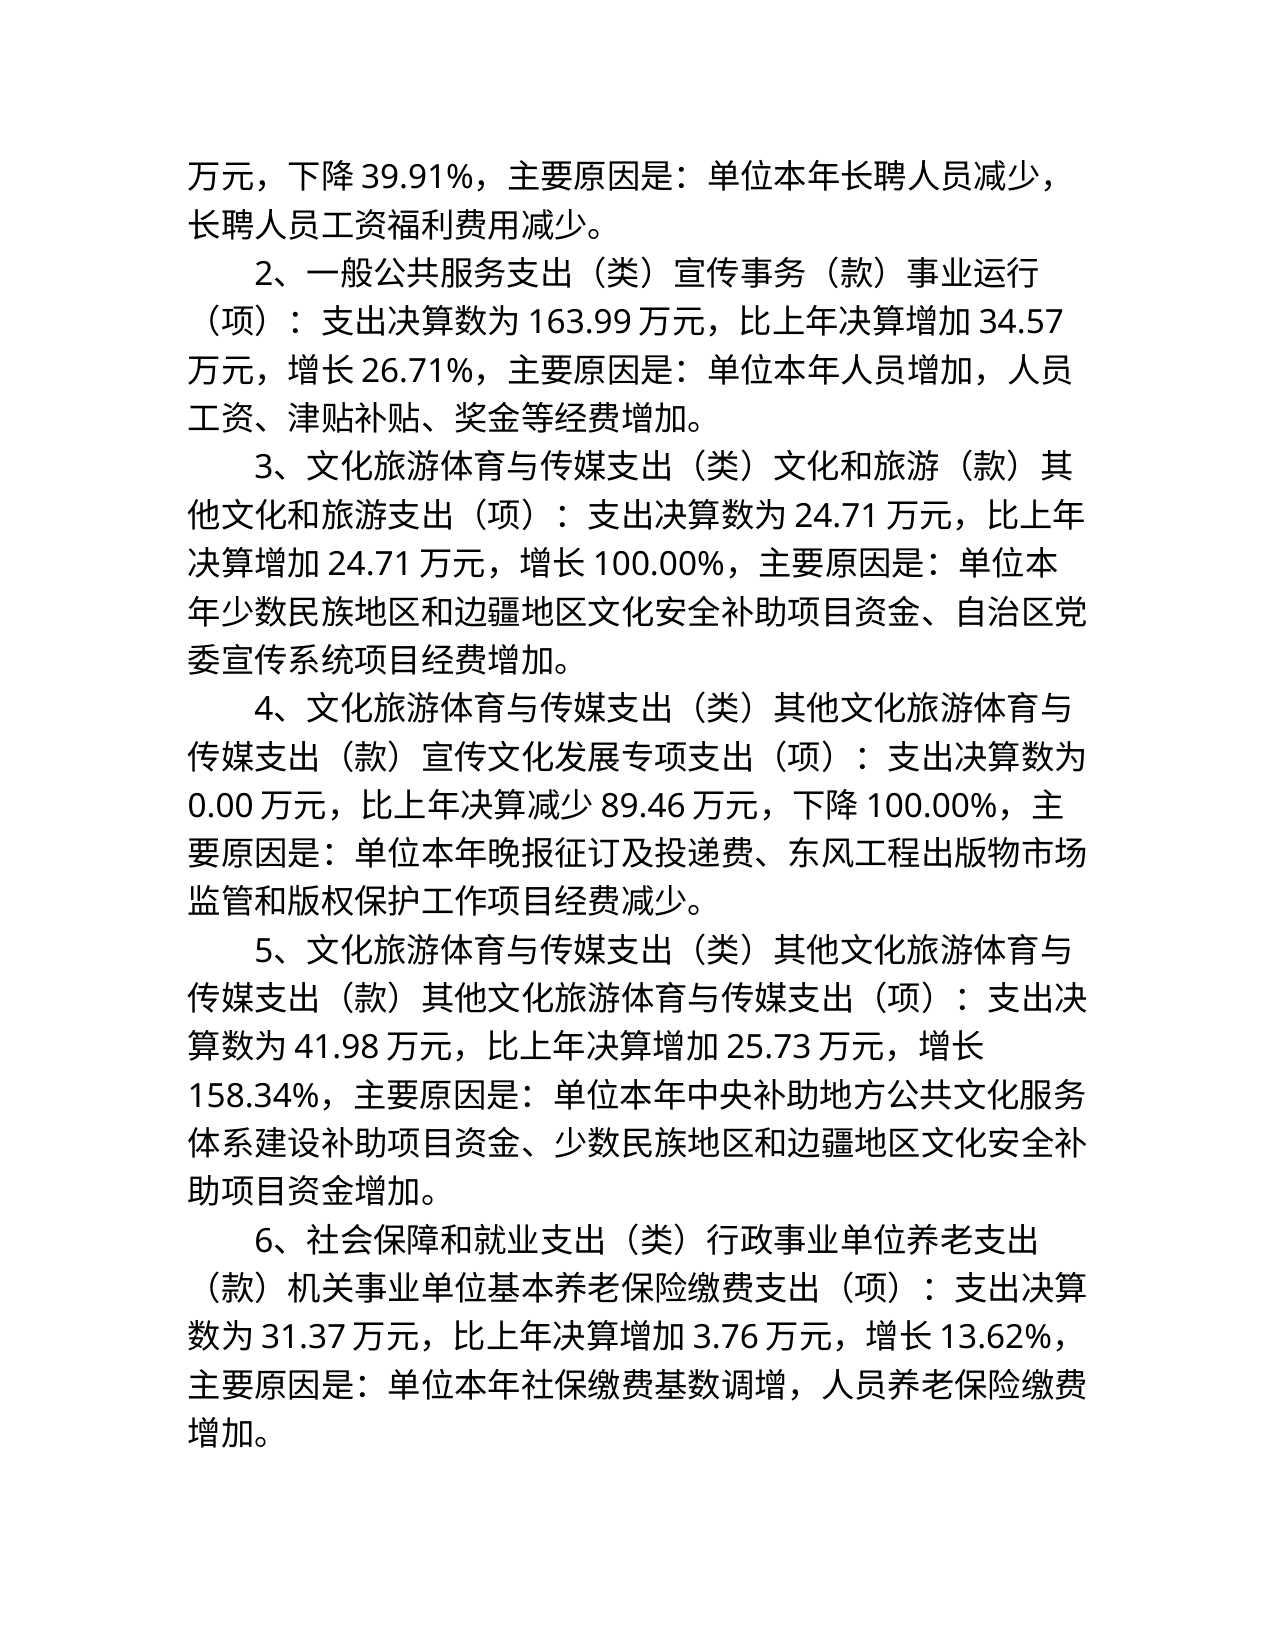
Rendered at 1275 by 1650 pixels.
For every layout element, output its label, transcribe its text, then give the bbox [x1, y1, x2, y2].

text 4、文化旅游体育与传媒支出（类）其他文化旅游体育与传媒支出（款）宣传文化发展专项支出（项）：支出决算数为0.00万元，比上年决算减少89.46万元，下降100.00%，主要原因是：单位本年晚报征订及投递费、东风工程出版物市场监管和版权保护工作项目经费减少。 [187, 682, 1087, 923]
text 3、文化旅游体育与传媒支出（类）文化和旅游（款）其他文化和旅游支出（项）：支出决算数为24.71万元，比上年决算增加24.71万元，增长100.00%，主要原因是：单位本年少数民族地区和边疆地区文化安全补助项目资金、自治区党委宣传系统项目经费增加。 [187, 440, 1087, 682]
text 2、一般公共服务支出（类）宣传事务（款）事业运行（项）：支出决算数为163.99万元，比上年决算增加34.57万元，增长26.71%，主要原因是：单位本年人员增加，人员工资、津贴补贴、奖金等经费增加。 [187, 247, 1087, 440]
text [187, 150, 1087, 247]
text 6、社会保障和就业支出（类）行政事业单位养老支出（款）机关事业单位基本养老保险缴费支出（项）：支出决算数为31.37万元，比上年决算增加3.76万元，增长13.62%，主要原因是：单位本年社保缴费基数调增，人员养老保险缴费增加。 [187, 1213, 1087, 1455]
text 5、文化旅游体育与传媒支出（类）其他文化旅游体育与传媒支出（款）其他文化旅游体育与传媒支出（项）：支出决算数为41.98万元，比上年决算增加25.73万元，增长158.34%，主要原因是：单位本年中央补助地方公共文化服务体系建设补助项目资金、少数民族地区和边疆地区文化安全补助项目资金增加。 [187, 923, 1087, 1213]
